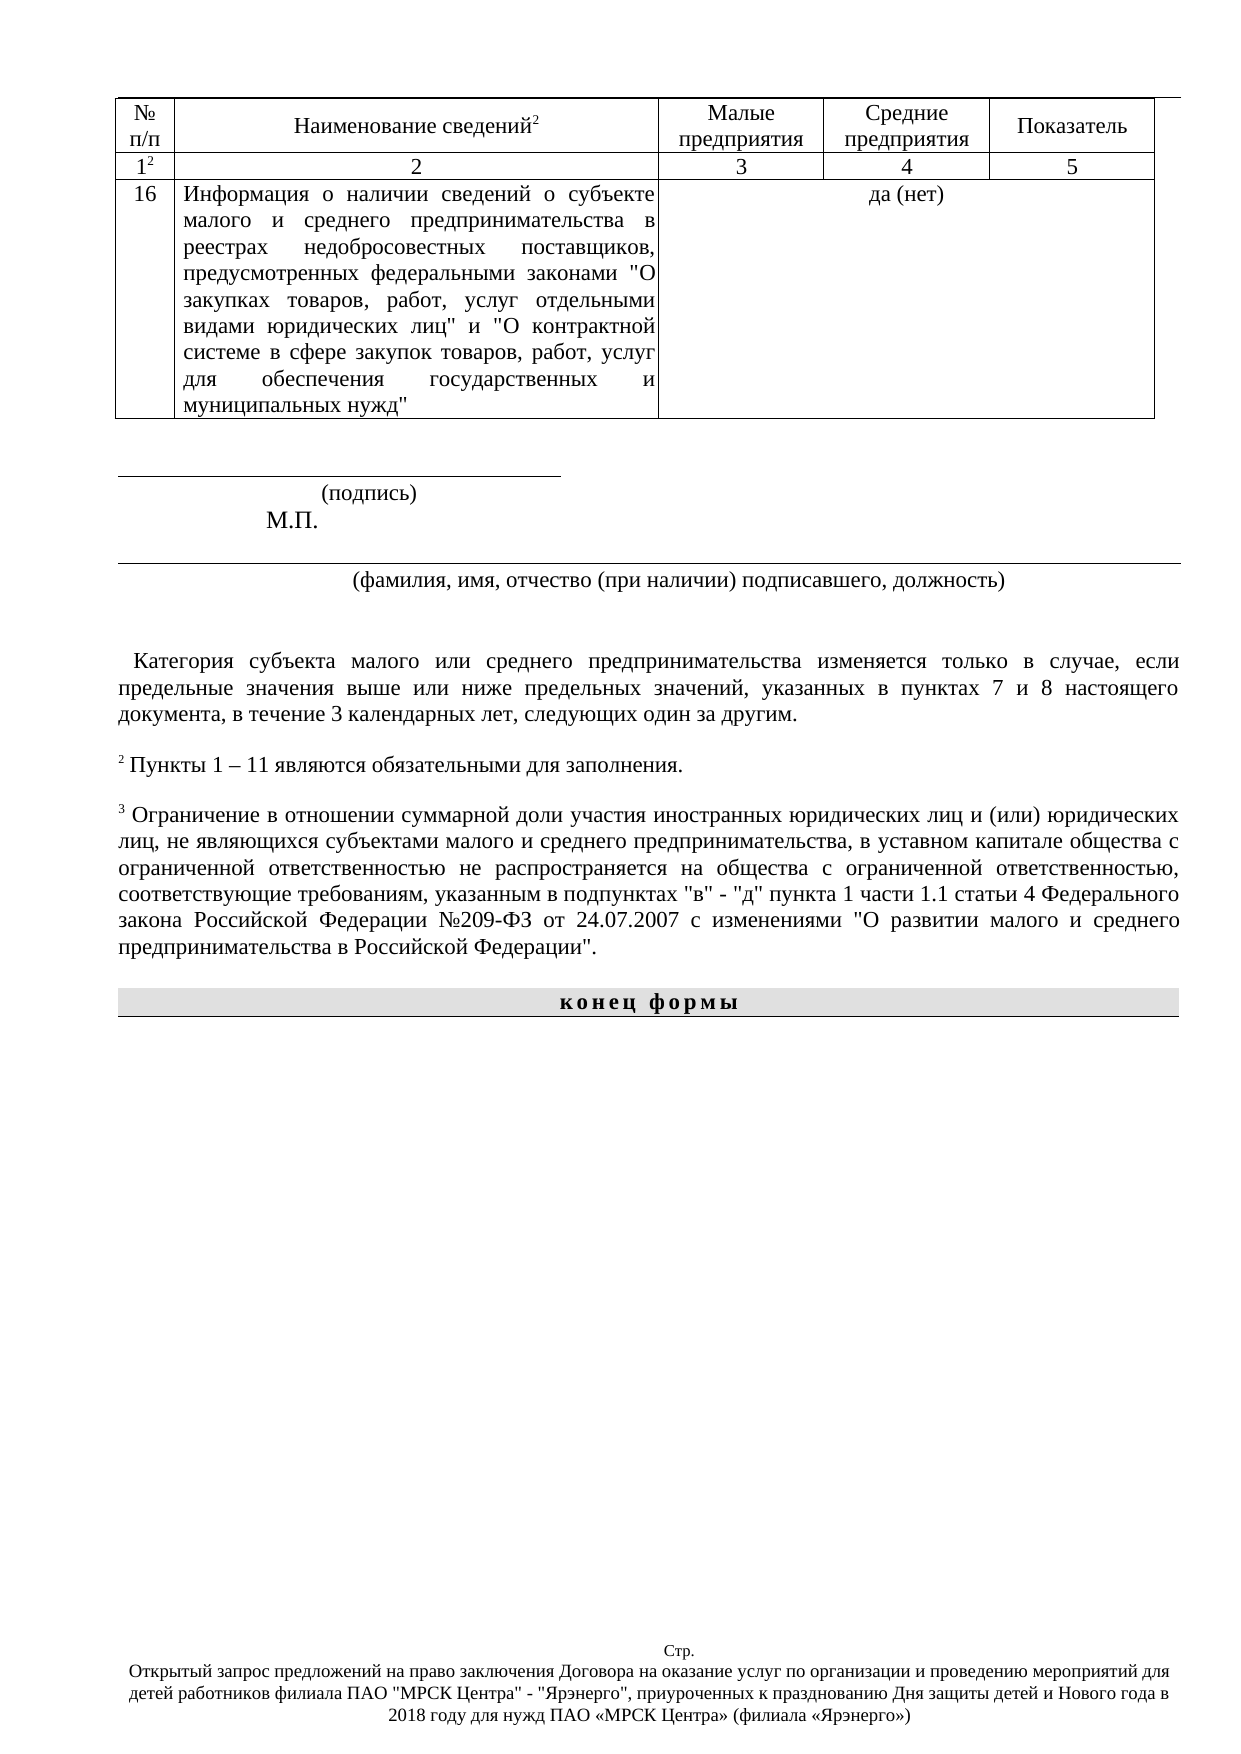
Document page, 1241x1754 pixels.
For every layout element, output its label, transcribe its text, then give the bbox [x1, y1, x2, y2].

text (подпись) [118, 477, 561, 505]
text 2 Пункты 1 – 11 являются обязательными для заполнения. [118, 751, 1181, 777]
table_cell 4 [824, 153, 989, 179]
table_cell 16 [116, 180, 174, 417]
table_cell 12 [116, 153, 174, 179]
table_cell Информация о наличии сведений о субъекте малого и среднего предпринимательства в реестрах недобросовестных поставщиков, предусмотренных федеральными законами "О закупках товаров, работ, услуг отдельными видами юридических лиц" и "О контрактной системе в сфере закупок товаров, работ, услуг для обеспечения государственных и муниципальных нужд" [175, 180, 658, 417]
table_header Наименование сведений2 [175, 99, 658, 152]
table_header Показатель [990, 99, 1154, 152]
table_header Средние предприятия [824, 99, 989, 152]
table_header № п/п [116, 99, 174, 152]
table_cell 2 [175, 153, 658, 179]
text 3 Ограничение в отношении суммарной доли участия иностранных юридических лиц и (или) юридических лиц, не являющихся субъектами малого и среднего предпринимательства, в уставном капитале общества с ограниченной ответственностью не распространяется на общества с ограниченной ответственностью, соответствующие требованиям, указанным в подпунктах "в" - "д" пункта 1 части 1.1 статьи 4 Федерального закона Российской Федерации №209-ФЗ от 24.07.2007 с изменениями "О развитии малого и среднего предпринимательства в Российской Федерации". [118, 801, 1181, 959]
text конец формы [118, 988, 1179, 1016]
text Категория субъекта малого или среднего предпринимательства изменяется только в случае, если предельные значения выше или ниже предельных значений, указанных в пунктах 7 и 8 настоящего документа, в течение 3 календарных лет, следующих один за другим. [118, 647, 1181, 727]
text (фамилия, имя, отчество (при наличии) подписавшего, должность) [118, 564, 1181, 592]
table_cell да (нет) [659, 180, 1154, 417]
table_header Малые предприятия [659, 99, 823, 152]
text М.П. [207, 505, 1181, 534]
table_cell 3 [659, 153, 823, 179]
table_cell 5 [990, 153, 1154, 179]
